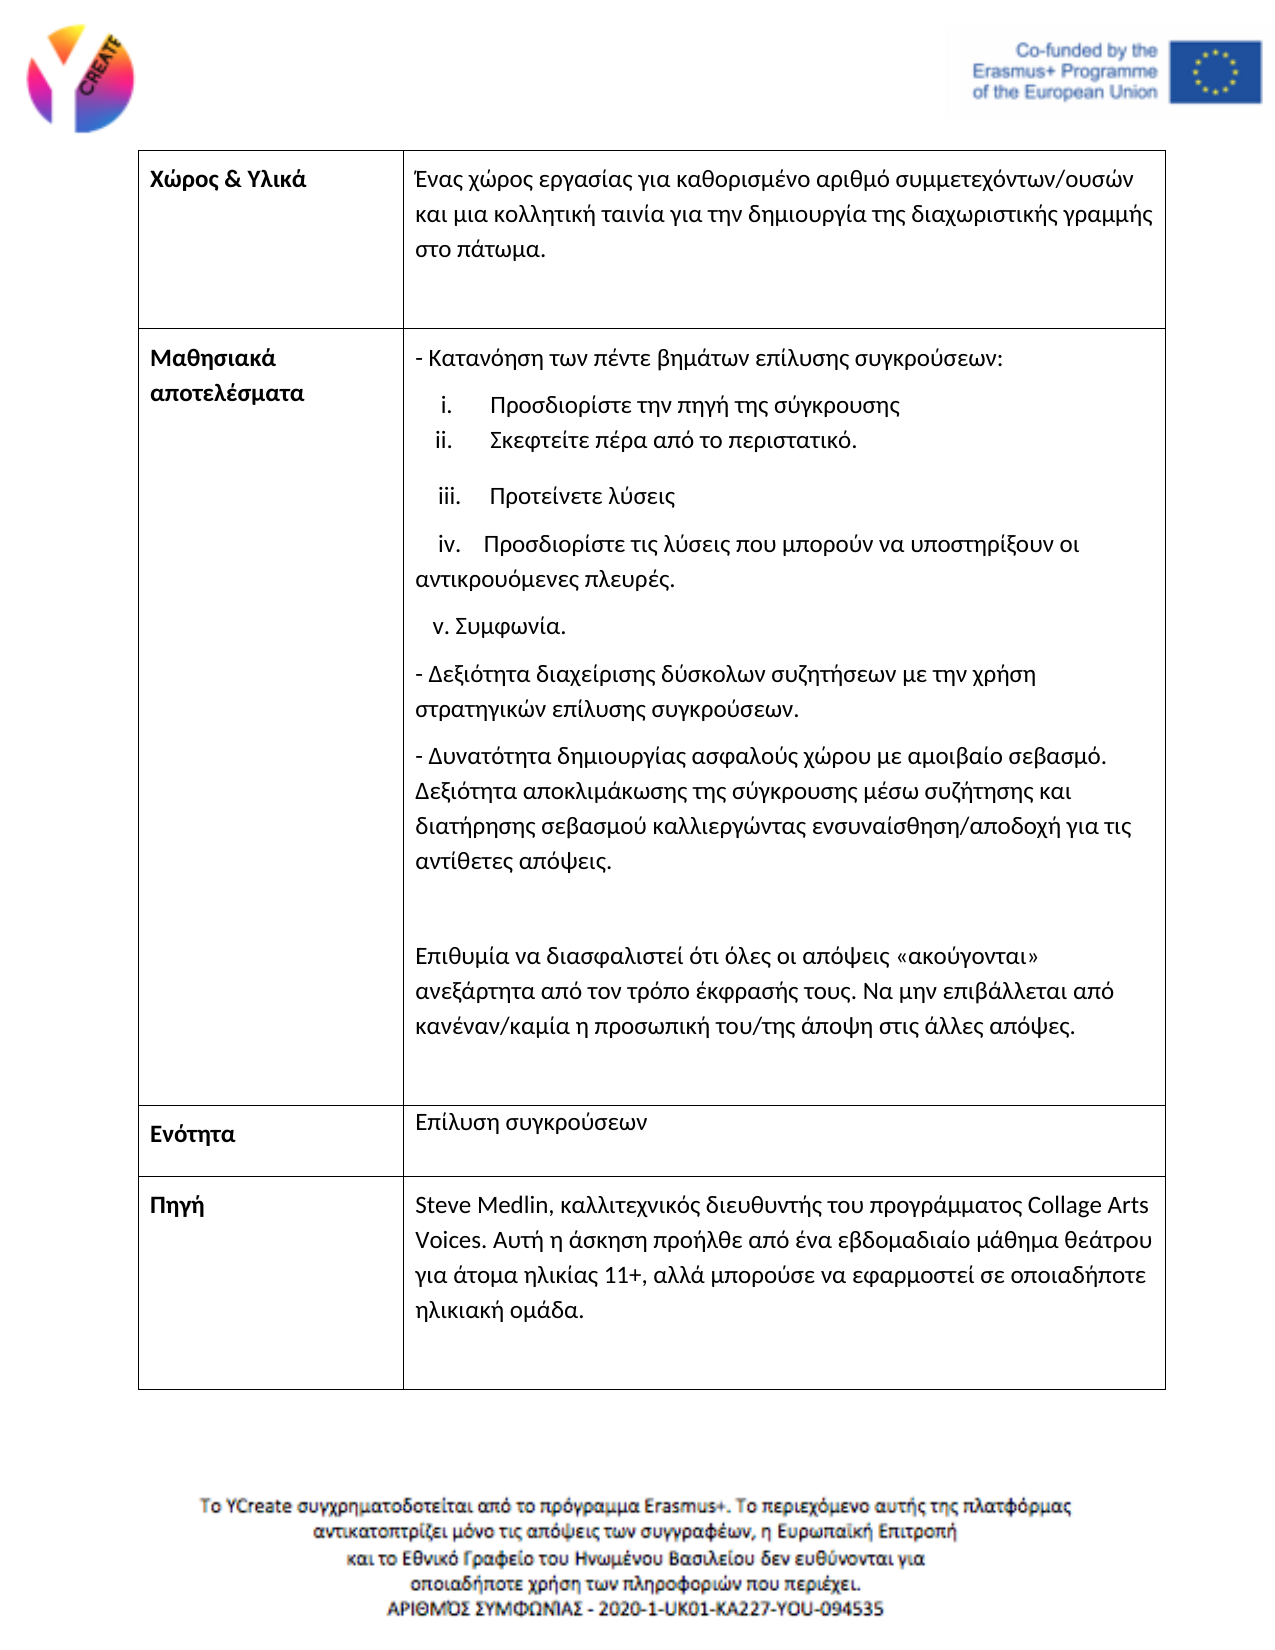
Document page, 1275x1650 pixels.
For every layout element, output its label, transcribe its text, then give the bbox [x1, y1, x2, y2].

table_cell Επίλυση συγκρούσεων [404, 1106, 1165, 1176]
table_cell Steve Medlin, καλλιτεχνικός διευθυντής του προγράμματος Collage Arts Voices. Αυτή η άσκηση προήλθε από ένα εβδομαδιαίο μάθημα θεάτρου για άτομα ηλικίας 11+, αλλά μπορούσε να εφαρμοστεί σε οποιαδήποτε ηλικιακή ομάδα. [404, 1177, 1165, 1389]
table_cell - Κατανόηση των πέντε βημάτων επίλυσης συγκρούσεων: Προσδιορίστε την πηγή της σύγκρουσης Σκεφτείτε πέρα από το περιστατικό. iii. Προτείνετε λύσεις iv. Προσδιορίστε τις λύσεις που μπορούν να υποστηρίξουν οι αντικρουόμενες πλευρές. v. Συμφωνία. - Δεξιότητα διαχείρισης δύσκολων συζητήσεων με την χρήση στρατηγικών επίλυσης συγκρούσεων. - Δυνατότητα δημιουργίας ασφαλούς χώρου με αμοιβαίο σεβασμό. Δεξιότητα αποκλιμάκωσης της σύγκρουσης μέσω συζήτησης και διατήρησης σεβασμού καλλιεργώντας ενσυναίσθηση/αποδοχή για τις αντίθετες απόψεις. Επιθυμία να διασφαλιστεί ότι όλες οι απόψεις «ακούγονται» ανεξάρτητα από τον τρόπο έκφρασής τους. Να μην επιβάλλεται από κανέναν/καμία η προσωπική του/της άποψη στις άλλες απόψες. [404, 329, 1165, 1105]
table_cell Χώρος & Υλικά [139, 151, 403, 328]
table_cell Πηγή [139, 1177, 403, 1389]
table_cell Ενότητα [139, 1106, 403, 1176]
table_cell Μαθησιακά αποτελέσματα [139, 329, 403, 1105]
table_cell Ένας χώρος εργασίας για καθορισμένο αριθμό συμμετεχόντων/ουσών και μια κολλητική ταινία για την δημιουργία της διαχωριστικής γραμμής στο πάτωμα. [404, 151, 1165, 328]
picture [183, 1488, 1094, 1633]
picture [2, 4, 180, 152]
picture [945, 25, 1275, 121]
